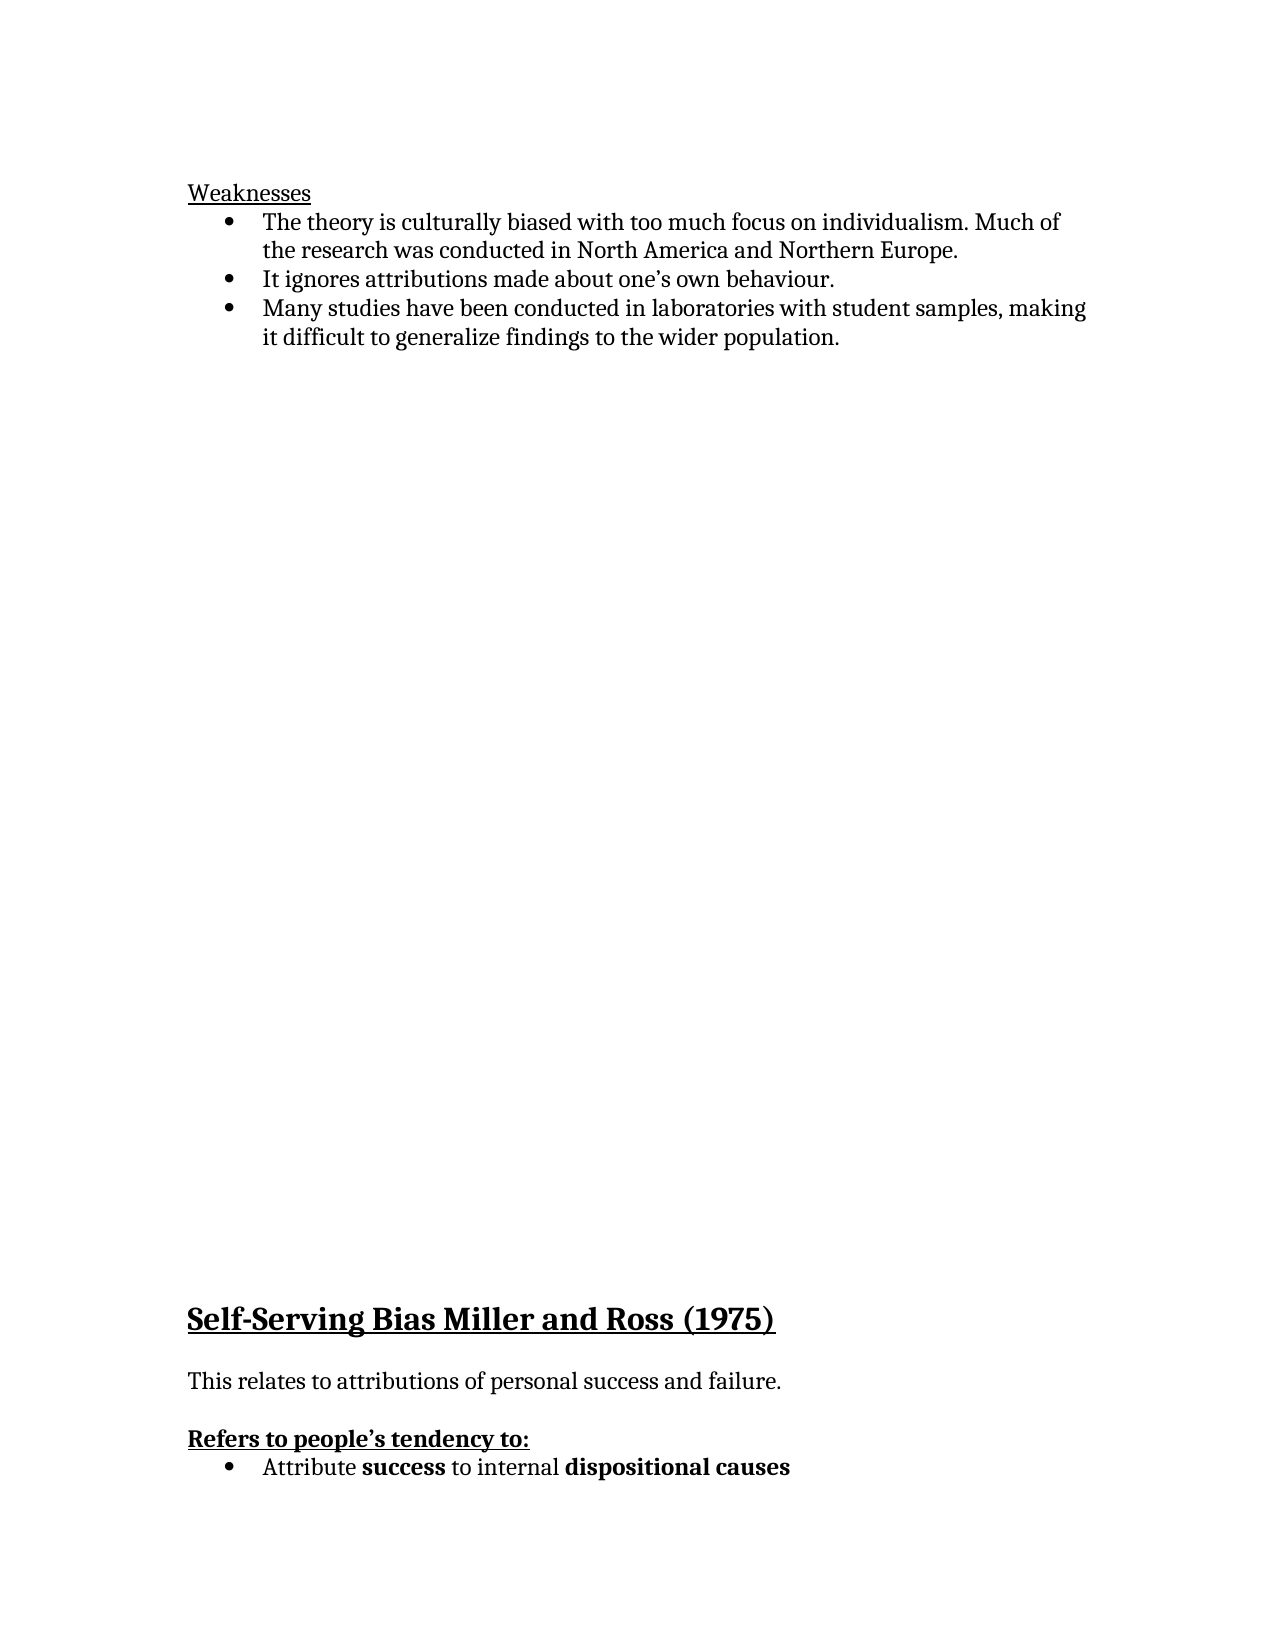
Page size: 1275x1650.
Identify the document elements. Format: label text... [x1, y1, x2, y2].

list Many studies have been conducted in laboratories with student samples, making it difficult to generalize findings to the wider population. [225, 294, 1087, 351]
list The theory is culturally biased with too much focus on individualism. Much of the research was conducted in North America and Northern Europe. [225, 207, 1087, 265]
text Refers to people’s tendency to: [187, 1424, 1087, 1453]
text Self-Serving Bias Miller and Ross (1975) [187, 1300, 1087, 1338]
text This relates to attributions of personal success and failure. [187, 1367, 1087, 1396]
list Attribute success to internal dispositional causes [225, 1453, 1087, 1482]
list It ignores attributions made about one’s own behaviour. [225, 265, 1087, 294]
text Weaknesses [187, 179, 1087, 207]
